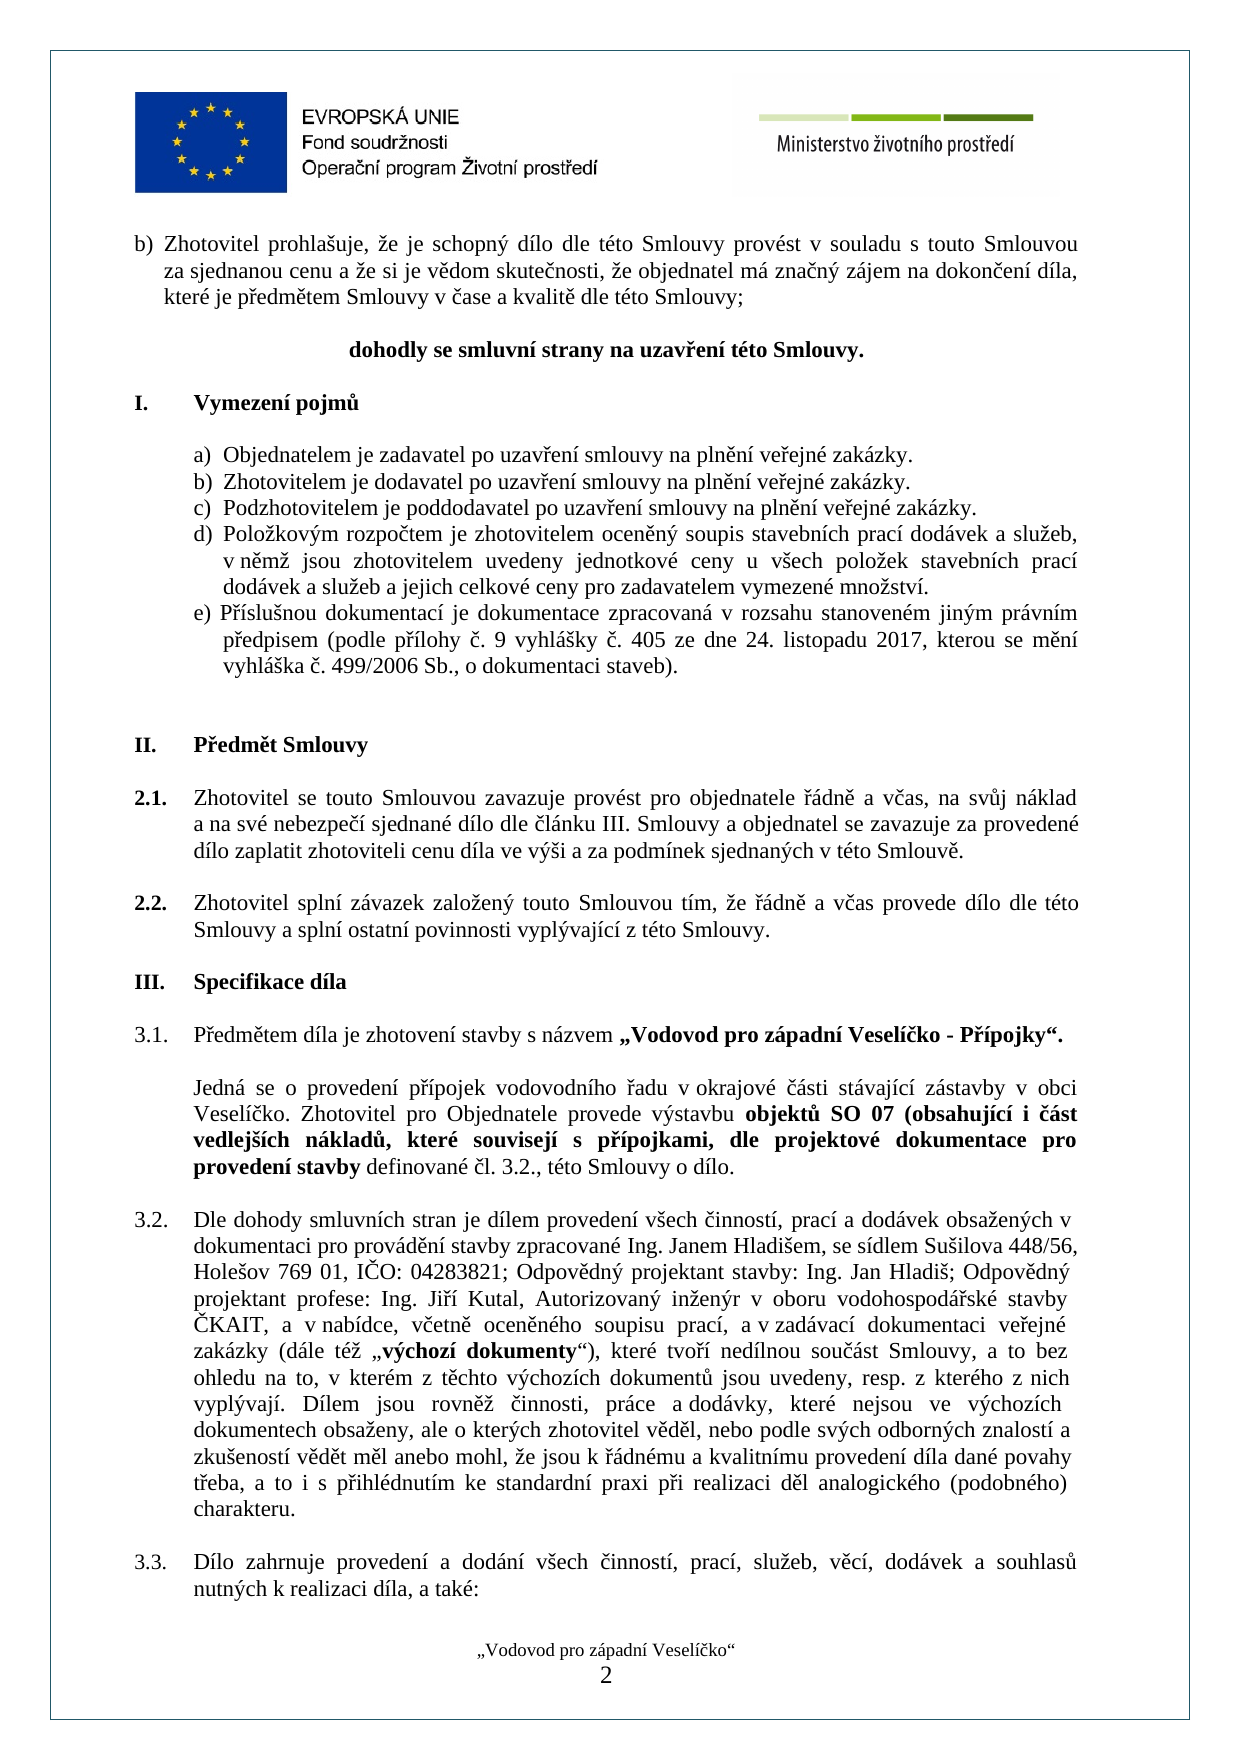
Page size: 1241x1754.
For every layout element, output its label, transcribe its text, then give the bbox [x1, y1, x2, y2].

text c) Podzhotovitelem je poddodavatel po uzavření smlouvy na plnění veřejné zakázky. [193, 494, 1079, 520]
list Vymezení pojmů [134, 389, 1079, 415]
list Specifikace díla [134, 968, 1079, 995]
text d) Položkovým rozpočtem je zhotovitelem oceněný soupis stavebních prací dodávek a služeb, v němž jsou zhotovitelem uvedeny jednotkové ceny u všech položek stavebních prací dodávek a služeb a jejich celkové ceny pro zadavatelem vymezené množství. [193, 520, 1079, 599]
picture [134, 92, 609, 197]
text 3.1. Předmětem díla je zhotovení stavby s názvem „Vodovod pro západní Veselíčko - Přípojky“. [134, 1021, 1078, 1047]
text b) Zhotovitelem je dodavatel po uzavření smlouvy na plnění veřejné zakázky. [193, 468, 1079, 494]
list Dle dohody smluvních stran je dílem provedení všech činností, prací a dodávek obsažených v dokumentaci pro provádění stavby zpracované Ing. Janem Hladišem, se sídlem Sušilova 448/56, Holešov 769 01, IČO: 04283821; Odpovědný projektant stavby: Ing. Jan Hladiš; Odpovědný projektant profese: Ing. Jiří Kutal, Autorizovaný inženýr v oboru vodohospodářské stavby ČKAIT, a v nabídce, včetně oceněného soupisu prací, a v zadávací dokumentaci veřejné zakázky (dále též „výchozí dokumenty“), které tvoří nedílnou součást Smlouvy, a to bez ohledu na to, v kterém z těchto výchozích dokumentů jsou uvedeny, resp. z kterého z nich vyplývají. Dílem jsou rovněž činnosti, práce a dodávky, které nejsou ve výchozích dokumentech obsaženy, ale o kterých zhotovitel věděl, nebo podle svých odborných znalostí a zkušeností vědět měl anebo mohl, že jsou k řádnému a kvalitnímu provedení díla dané povahy třeba, a to i s přihlédnutím ke standardní praxi při realizaci děl analogického (podobného) charakteru. [134, 1206, 1079, 1522]
list Zhotovitel prohlašuje, že je schopný dílo dle této Smlouvy provést v souladu s touto Smlouvou za sjednanou cenu a že si je vědom skutečnosti, že objednatel má značný zájem na dokončení díla, které je předmětem Smlouvy v čase a kvalitě dle této Smlouvy; [134, 231, 1079, 309]
list Zhotovitel splní závazek založený touto Smlouvou tím, že řádně a včas provede dílo dle této Smlouvy a splní ostatní povinnosti vyplývající z této Smlouvy. [134, 889, 1079, 942]
list Zhotovitel se touto Smlouvou zavazuje provést pro objednatele řádně a včas, na svůj náklad a na své nebezpečí sjednané dílo dle článku III. Smlouvy a objednatel se zavazuje za provedené dílo zaplatit zhotoviteli cenu díla ve výši a za podmínek sjednaných v této Smlouvě. [134, 784, 1079, 863]
list Předmět Smlouvy [134, 731, 1079, 758]
text a) Objednatelem je zadavatel po uzavření smlouvy na plnění veřejné zakázky. [193, 441, 1079, 468]
text dohodly se smluvní strany na uzavření této Smlouvy. [134, 336, 1079, 362]
text e) Příslušnou dokumentací je dokumentace zpracovaná v rozsahu stanoveném jiným právním předpisem (podle přílohy č. 9 vyhlášky č. 405 ze dne 24. listopadu 2017, kterou se mění vyhláška č. 499/2006 Sb., o dokumentaci staveb). [193, 599, 1079, 678]
list Dílo zahrnuje provedení a dodání všech činností, prací, služeb, věcí, dodávek a souhlasů nutných k realizaci díla, a také: [134, 1548, 1079, 1601]
picture [732, 73, 1060, 197]
text Jedná se o provedení přípojek vodovodního řadu v okrajové části stávající zástavby v obci Veselíčko. Zhotovitel pro Objednatele provede výstavbu objektů SO 07 (obsahující i část vedlejších nákladů, které souvisejí s přípojkami, dle projektové dokumentace pro provedení stavby definované čl. 3.2., této Smlouvy o dílo. [193, 1074, 1078, 1179]
